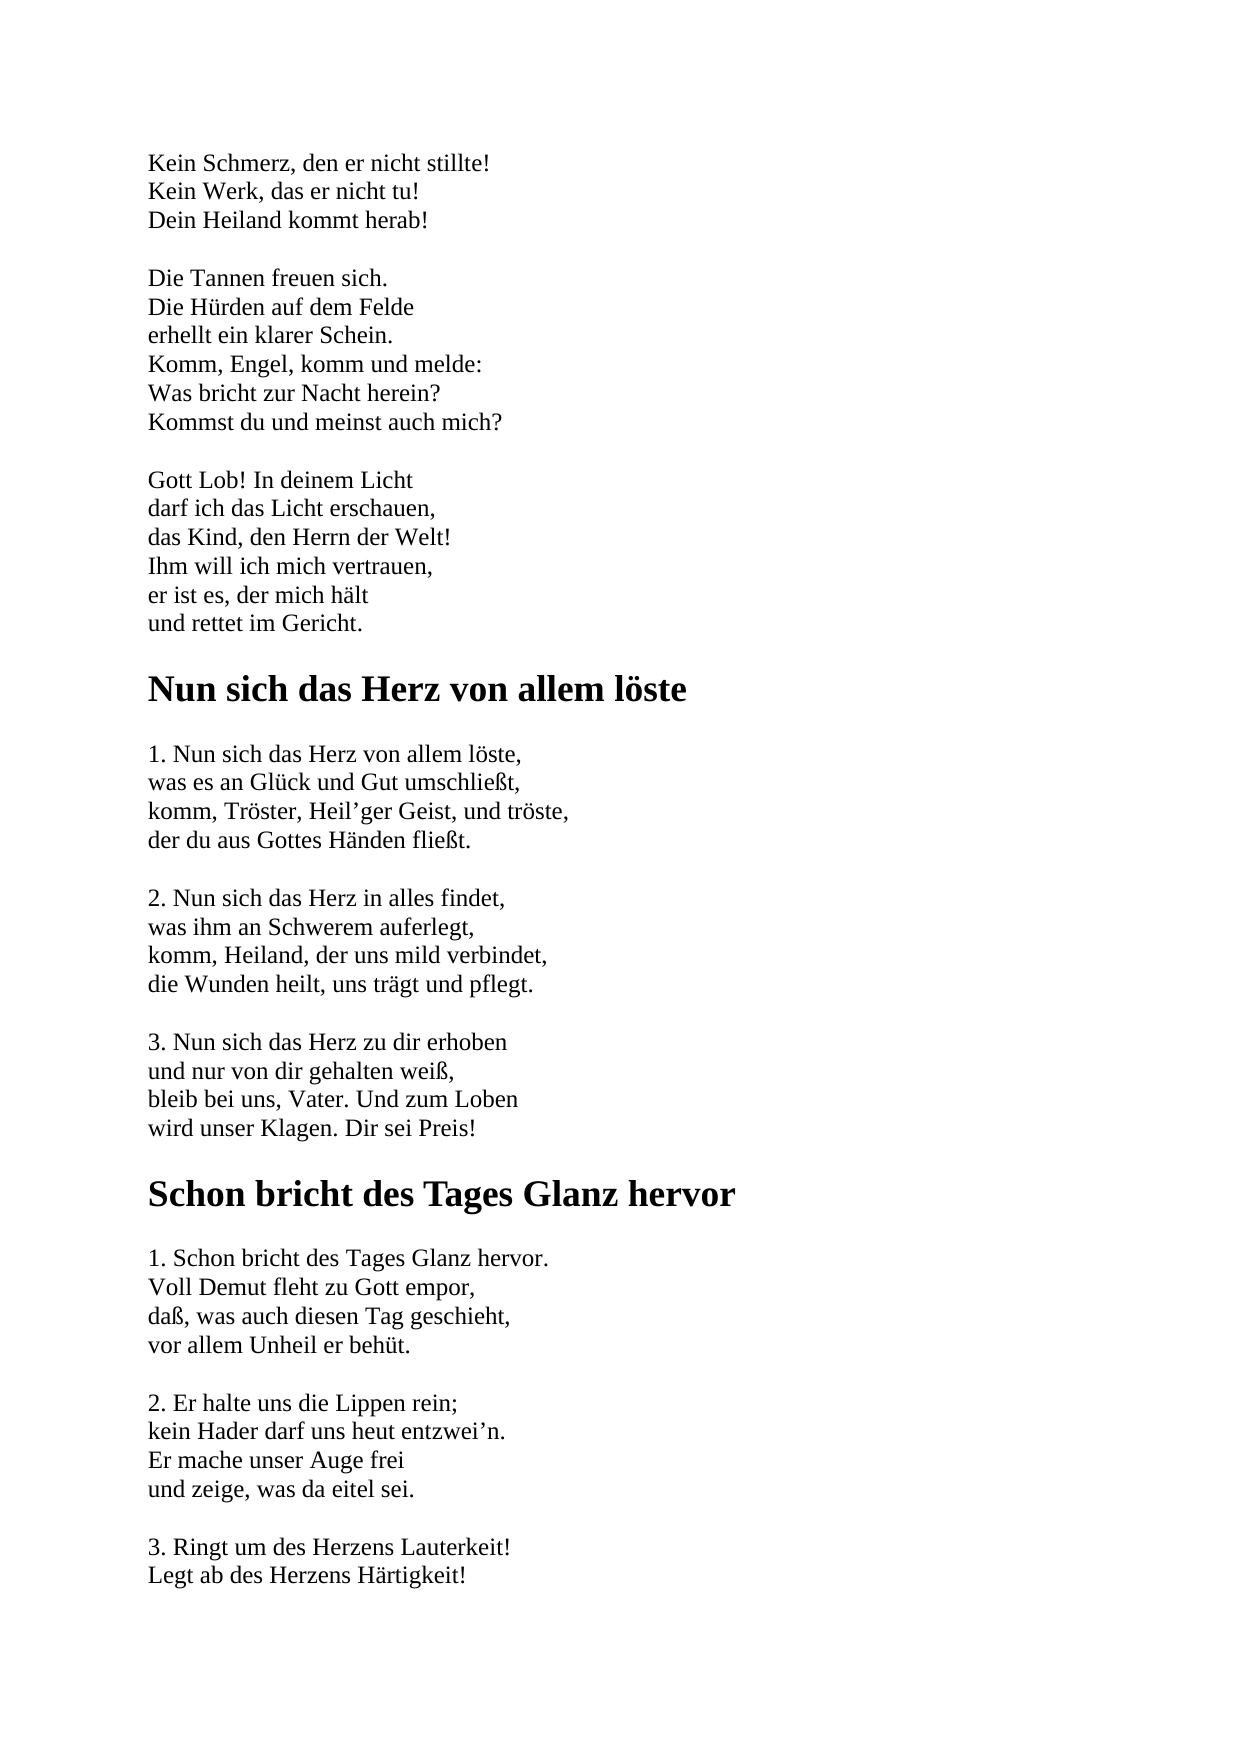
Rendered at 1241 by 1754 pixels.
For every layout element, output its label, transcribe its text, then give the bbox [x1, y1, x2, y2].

text Die Tannen freuen sich. Die Hürden auf dem Felde erhellt ein klarer Schein. Komm, Engel, komm und melde: Was bricht zur Nacht herein? Kommst du und meinst auch mich? [148, 263, 1093, 436]
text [148, 1532, 1093, 1589]
subtitle Nun sich das Herz von allem löste [148, 666, 1093, 709]
text 3. Nun sich das Herz zu dir erhoben und nur von dir gehalten weiß, bleib bei uns, Vater. Und zum Loben wird unser Klagen. Dir sei Preis! [148, 1027, 1093, 1142]
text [148, 148, 1093, 234]
text 1. Nun sich das Herz von allem löste, was es an Glück und Gut umschließt, komm, Tröster, Heil’ger Geist, und tröste, der du aus Gottes Händen fließt. [148, 739, 1093, 854]
text 1. Schon bricht des Tages Glanz hervor. Voll Demut fleht zu Gott empor, daß, was auch diesen Tag geschieht, vor allem Unheil er behüt. [148, 1243, 1093, 1358]
subtitle Schon bricht des Tages Glanz hervor [148, 1171, 1093, 1214]
text 2. Nun sich das Herz in alles findet, was ihm an Schwerem auferlegt, komm, Heiland, der uns mild verbindet, die Wunden heilt, uns trägt und pflegt. [148, 883, 1093, 998]
text Gott Lob! In deinem Licht darf ich das Licht erschauen, das Kind, den Herrn der Welt! Ihm will ich mich vertrauen, er ist es, der mich hält und rettet im Gericht. [148, 465, 1093, 637]
text 2. Er halte uns die Lippen rein; kein Hader darf uns heut entzwei’n. Er mache unser Auge frei und zeige, was da eitel sei. [148, 1388, 1093, 1503]
